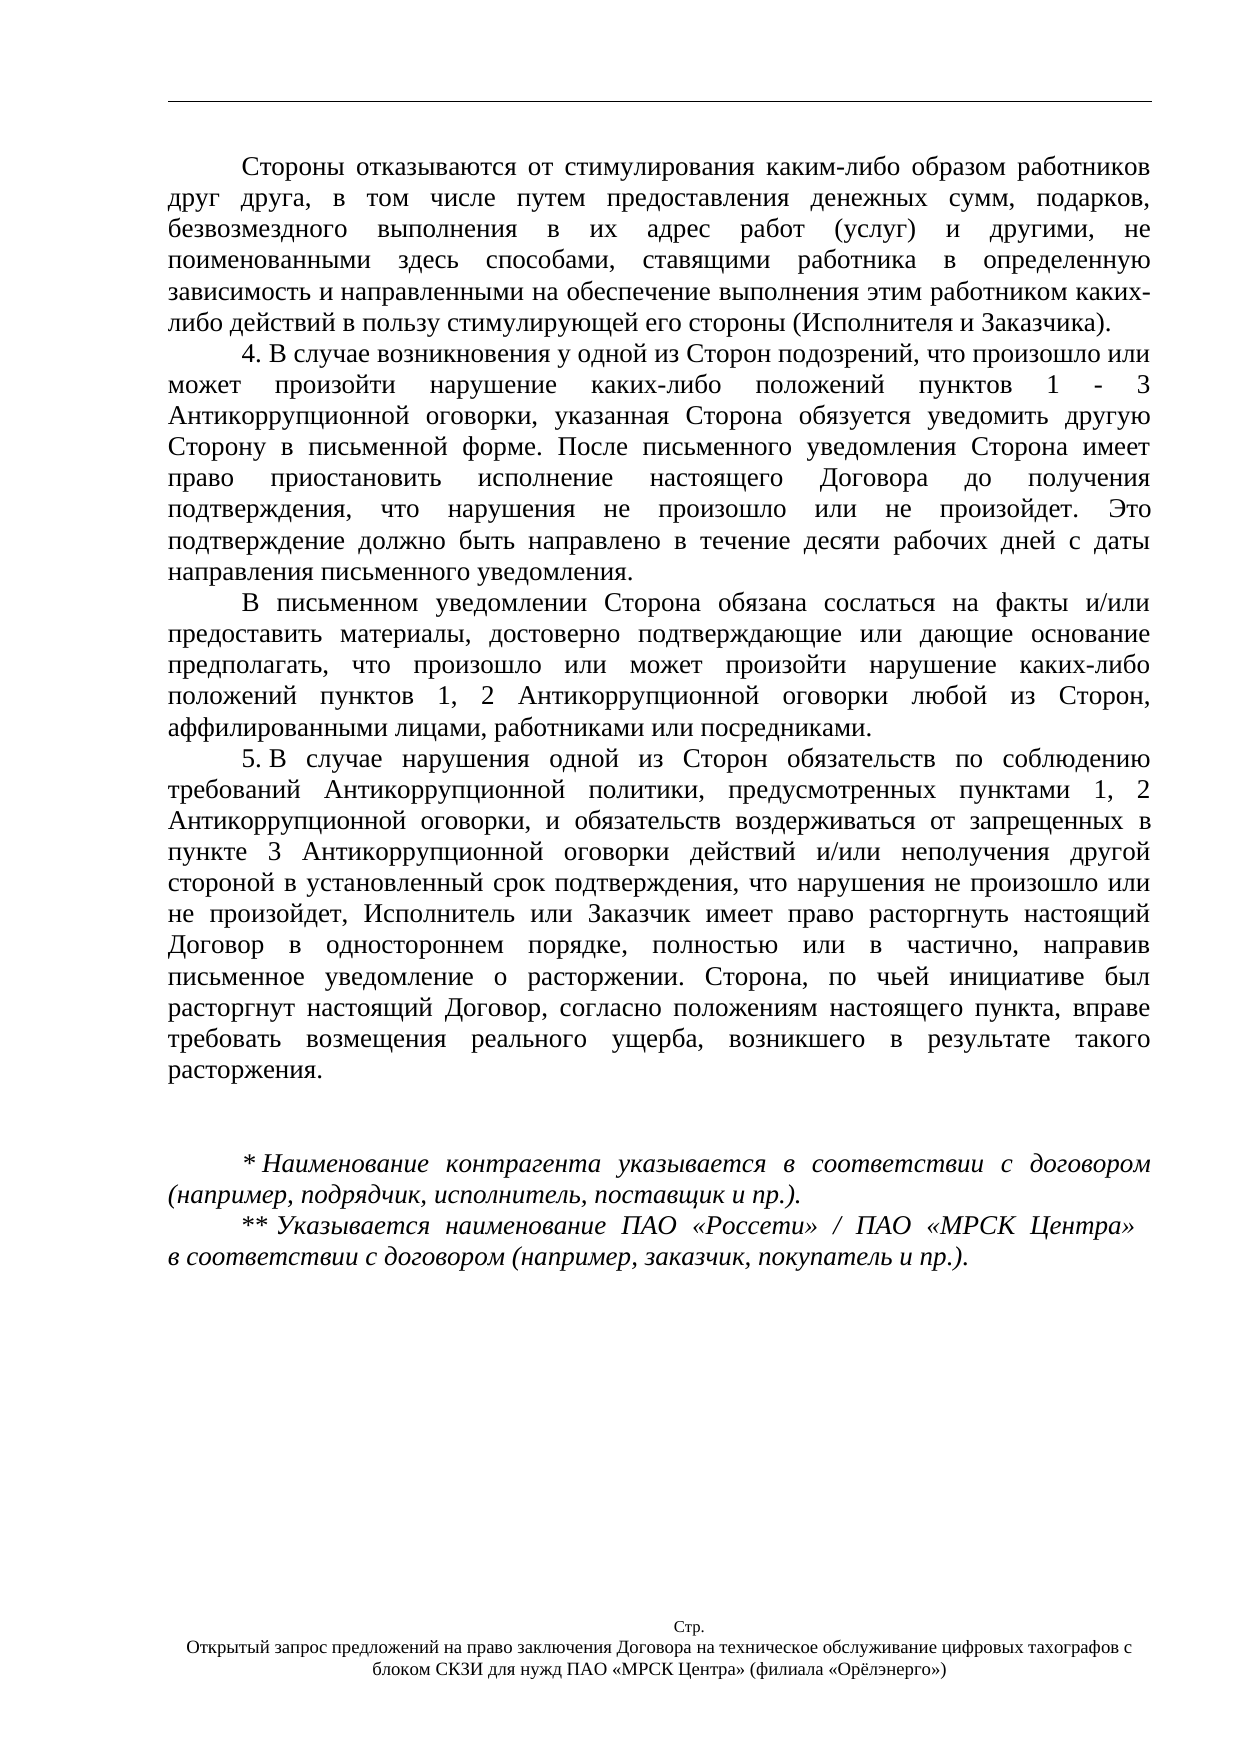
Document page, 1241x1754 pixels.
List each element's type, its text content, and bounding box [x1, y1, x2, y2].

text ** Указывается наименование ПАО «Россети» / ПАО «МРСК Центра» в соответствии с договором (например, заказчик, покупатель и пр.). [168, 1209, 1152, 1271]
text * Наименование контрагента указывается в соответствии с договором (например, подрядчик, исполнитель, поставщик и пр.). [168, 1147, 1152, 1209]
text 4. В случае возникновения у одной из Сторон подозрений, что произошло или может произойти нарушение каких-либо положений пунктов 1 - 3 Антикоррупционной оговорки, указанная Сторона обязуется уведомить другую Сторону в письменной форме. После письменного уведомления Сторона имеет право приостановить исполнение настоящего Договора до получения подтверждения, что нарушения не произошло или не произойдет. Это подтверждение должно быть направлено в течение десяти рабочих дней с даты направления письменного уведомления. [168, 337, 1152, 586]
text Стороны отказываются от стимулирования каким-либо образом работников друг друга, в том числе путем предоставления денежных сумм, подарков, безвозмездного выполнения в их адрес работ (услуг) и другими, не поименованными здесь способами, ставящими работника в определенную зависимость и направленными на обеспечение выполнения этим работником каких-либо действий в пользу стимулирующей его стороны (Исполнителя и Заказчика). [168, 150, 1152, 337]
text В письменном уведомлении Сторона обязана сослаться на факты и/или предоставить материалы, достоверно подтверждающие или дающие основание предполагать, что произошло или может произойти нарушение каких-либо положений пунктов 1, 2 Антикоррупционной оговорки любой из Сторон, аффилированными лицами, работниками или посредниками. [168, 586, 1152, 742]
text 5. В случае нарушения одной из Сторон обязательств по соблюдению требований Антикоррупционной политики, предусмотренных пунктами 1, 2 Антикоррупционной оговорки, и обязательств воздерживаться от запрещенных в пункте 3 Антикоррупционной оговорки действий и/или неполучения другой стороной в установленный срок подтверждения, что нарушения не произошло или не произойдет, Исполнитель или Заказчик имеет право расторгнуть настоящий Договор в одностороннем порядке, полностью или в частично, направив письменное уведомление о расторжении. Сторона, по чьей инициативе был расторгнут настоящий Договор, согласно положениям настоящего пункта, вправе требовать возмещения реального ущерба, возникшего в результате такого расторжения. [168, 742, 1152, 1084]
